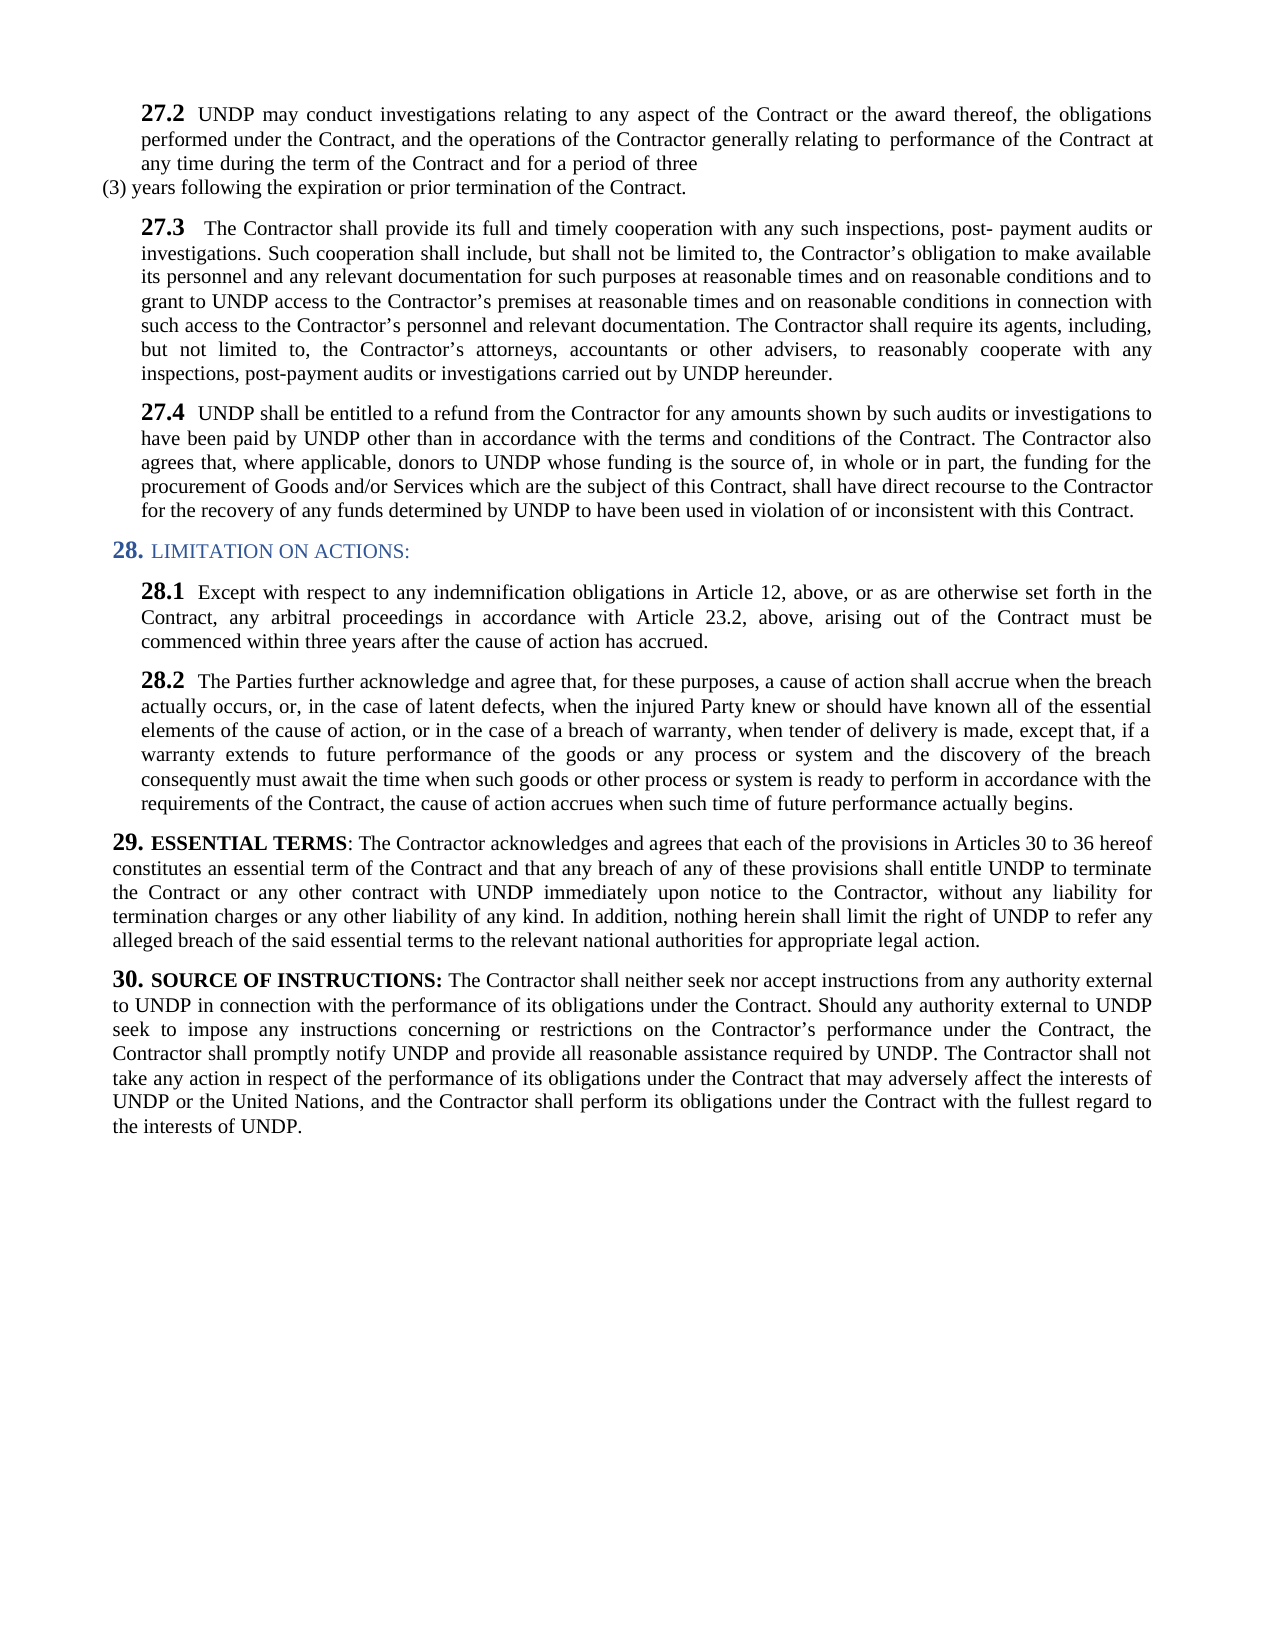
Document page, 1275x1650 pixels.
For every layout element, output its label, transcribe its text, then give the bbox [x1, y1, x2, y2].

list UNDP shall be entitled to a refund from the Contractor for any amounts shown by such audits or investigations to have been paid by UNDP other than in accordance with the terms and conditions of the Contract. The Contractor also agrees that, where applicable, donors to UNDP whose funding is the source of, in whole or in part, the funding for the procurement of Goods and/or Services which are the subject of this Contract, shall have direct recourse to the Contractor for the recovery of any funds determined by UNDP to have been used in violation of or inconsistent with this Contract. [141, 397, 1154, 522]
list ESSENTIAL TERMS: The Contractor acknowledges and agrees that each of the provisions in Articles 30 to 36 hereof constitutes an essential term of the Contract and that any breach of any of these provisions shall entitle UNDP to terminate the Contract or any other contract with UNDP immediately upon notice to the Contractor, without any liability for termination charges or any other liability of any kind. In addition, nothing herein shall limit the right of UNDP to refer any alleged breach of the said essential terms to the relevant national authorities for appropriate legal action. [112, 827, 1154, 952]
text (3) years following the expiration or prior termination of the Contract. [102, 175, 1210, 199]
list Except with respect to any indemnification obligations in Article 12, above, or as are otherwise set forth in the Contract, any arbitral proceedings in accordance with Article 23.2, above, arising out of the Contract must be commenced within three years after the cause of action has accrued. [141, 576, 1153, 653]
list SOURCE OF INSTRUCTIONS: The Contractor shall neither seek nor accept instructions from any authority external to UNDP in connection with the performance of its obligations under the Contract. Should any authority external to UNDP seek to impose any instructions concerning or restrictions on the Contractor’s performance under the Contract, the Contractor shall promptly notify UNDP and provide all reasonable assistance required by UNDP. The Contractor shall not take any action in respect of the performance of its obligations under the Contract that may adversely affect the interests of UNDP or the United Nations, and the Contractor shall perform its obligations under the Contract with the fullest regard to the interests of UNDP. [112, 964, 1153, 1138]
list UNDP may conduct investigations relating to any aspect of the Contract or the award thereof, the obligations performed under the Contract, and the operations of the Contractor generally relating to performance of the Contract at any time during the term of the Contract and for a period of three [141, 98, 1153, 175]
list The Parties further acknowledge and agree that, for these purposes, a cause of action shall accrue when the breach actually occurs, or, in the case of latent defects, when the injured Party knew or should have known all of the essential elements of the cause of action, or in the case of a breach of warranty, when tender of delivery is made, except that, if a warranty extends to future performance of the goods or any process or system and the discovery of the breach consequently must await the time when such goods or other process or system is ready to perform in accordance with the requirements of the Contract, the cause of action accrues when such time of future performance actually begins. [141, 666, 1153, 814]
subtitle LIMITATION ON ACTIONS: [112, 535, 1210, 563]
list The Contractor shall provide its full and timely cooperation with any such inspections, post- payment audits or investigations. Such cooperation shall include, but shall not be limited to, the Contractor’s obligation to make available its personnel and any relevant documentation for such purposes at reasonable times and on reasonable conditions and to grant to UNDP access to the Contractor’s premises at reasonable times and on reasonable conditions in connection with such access to the Contractor’s personnel and relevant documentation. The Contractor shall require its agents, including, but not limited to, the Contractor’s attorneys, accountants or other advisers, to reasonably cooperate with any inspections, post-payment audits or investigations carried out by UNDP hereunder. [141, 212, 1153, 385]
